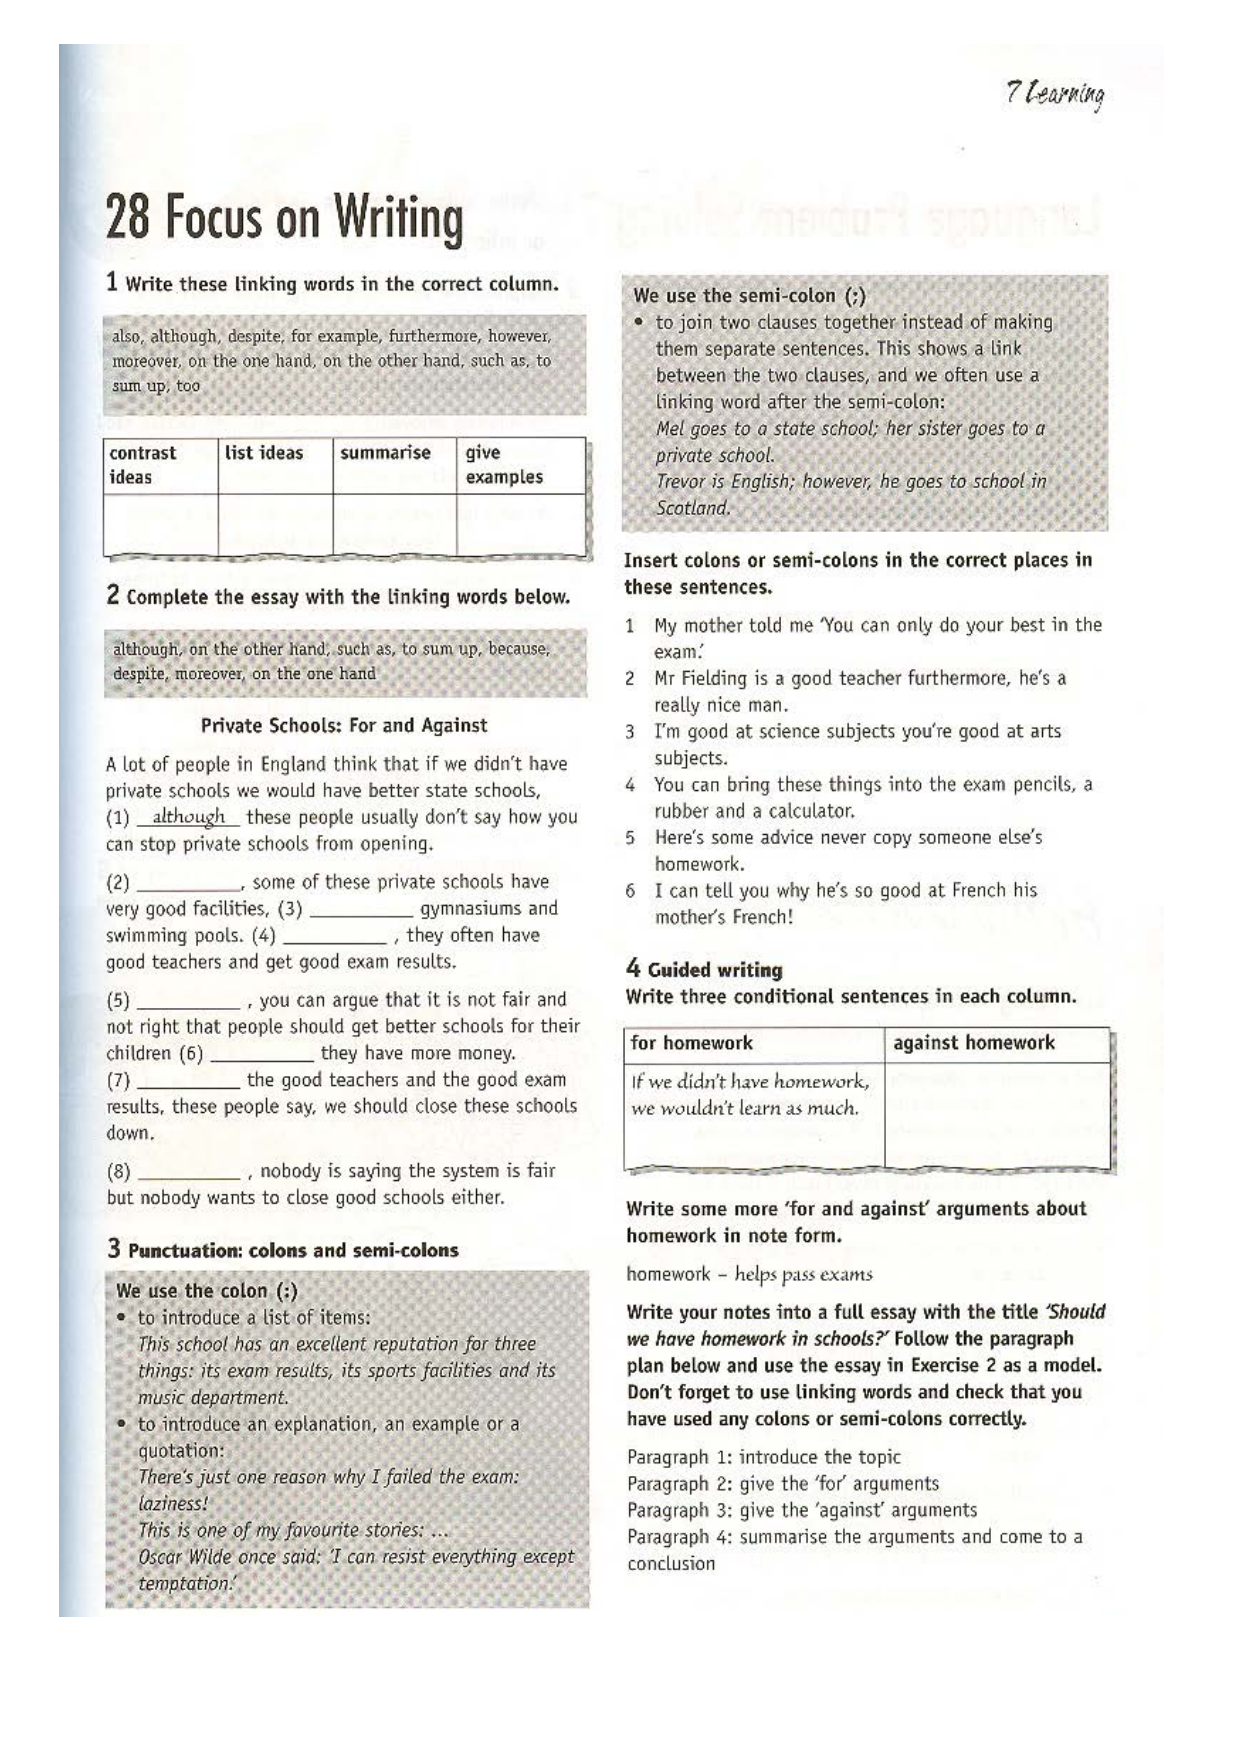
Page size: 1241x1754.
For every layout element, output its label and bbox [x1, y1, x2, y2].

picture [59, 44, 1164, 1617]
